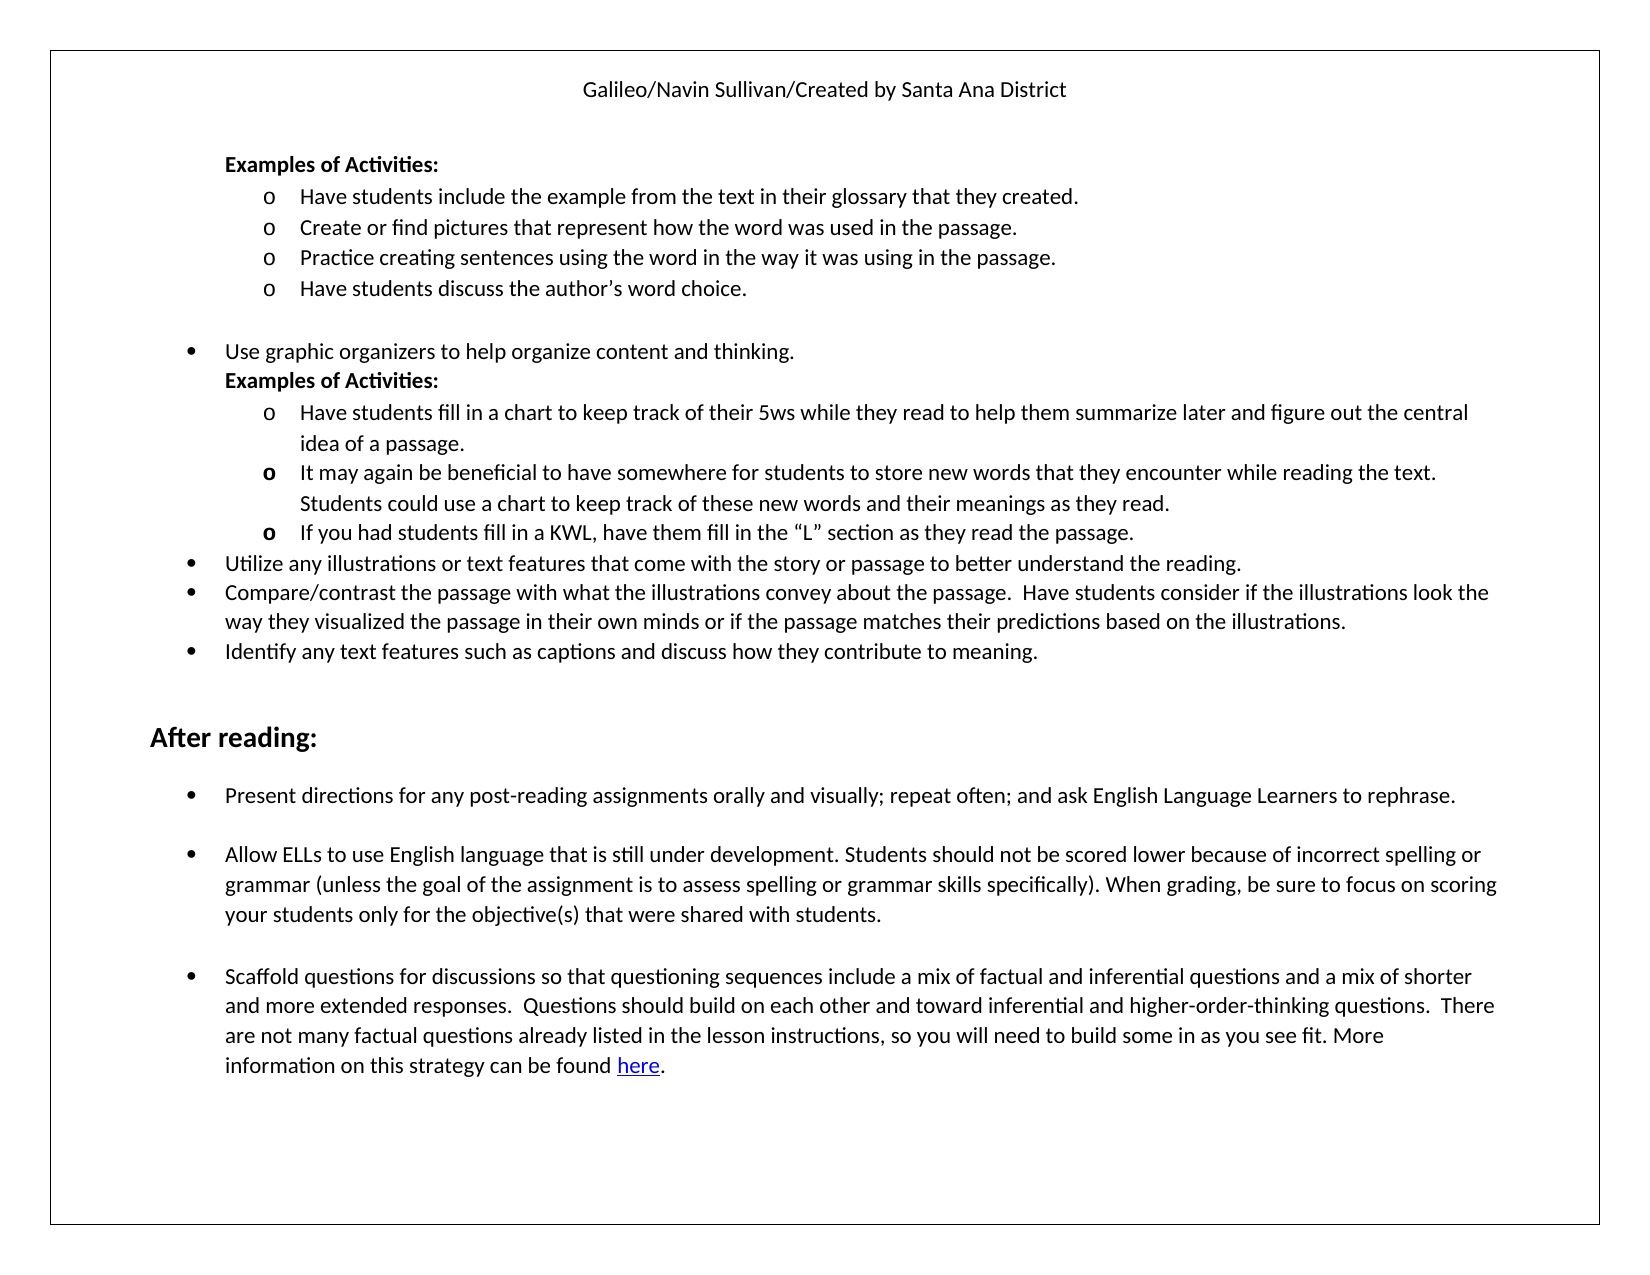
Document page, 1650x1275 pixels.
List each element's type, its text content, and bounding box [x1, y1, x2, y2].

text After reading: [150, 719, 1500, 755]
list Have students discuss the author’s word choice. [262, 274, 1500, 303]
list Utilize any illustrations or text features that come with the story or passage to better understand the reading. [187, 549, 1500, 577]
list If you had students fill in a KWL, have them fill in the “L” section as they read the passage. [262, 518, 1500, 547]
list Present directions for any post-reading assignments orally and visually; repeat often; and ask English Language Learners to rephrase. [187, 781, 1500, 809]
list Examples of Activities: [225, 366, 1500, 394]
list Create or find pictures that represent how the word was used in the passage. [262, 213, 1500, 242]
list Scaffold questions for discussions so that questioning sequences include a mix of factual and inferential questions and a mix of shorter and more extended responses. Questions should build on each other and toward inferential and higher-order-thinking questions. There are not many factual questions already listed in the lesson instructions, so you will need to build some in as you see fit. More information on this strategy can be found here. [187, 962, 1500, 1079]
list Identify any text features such as captions and discuss how they contribute to meaning. [187, 637, 1500, 665]
list Allow ELLs to use English language that is still under development. Students should not be scored lower because of incorrect spelling or grammar (unless the goal of the assignment is to assess spelling or grammar skills specifically). When grading, be sure to focus on scoring your students only for the objective(s) that were shared with students. [187, 841, 1500, 928]
list Compare/contrast the passage with what the illustrations convey about the passage. Have students consider if the illustrations look the way they visualized the passage in their own minds or if the passage matches their predictions based on the illustrations. [187, 578, 1500, 636]
list Examples of Activities: [225, 150, 1500, 178]
list Have students include the example from the text in their glossary that they created. [262, 182, 1500, 211]
list Practice creating sentences using the word in the way it was using in the passage. [262, 243, 1500, 273]
list Have students fill in a chart to keep track of their 5ws while they read to help them summarize later and figure out the central idea of a passage. [262, 398, 1500, 457]
list Use graphic organizers to help organize content and thinking. [187, 337, 1500, 365]
list It may again be beneficial to have somewhere for students to store new words that they encounter while reading the text. Students could use a chart to keep track of these new words and their meanings as they read. [262, 458, 1500, 517]
